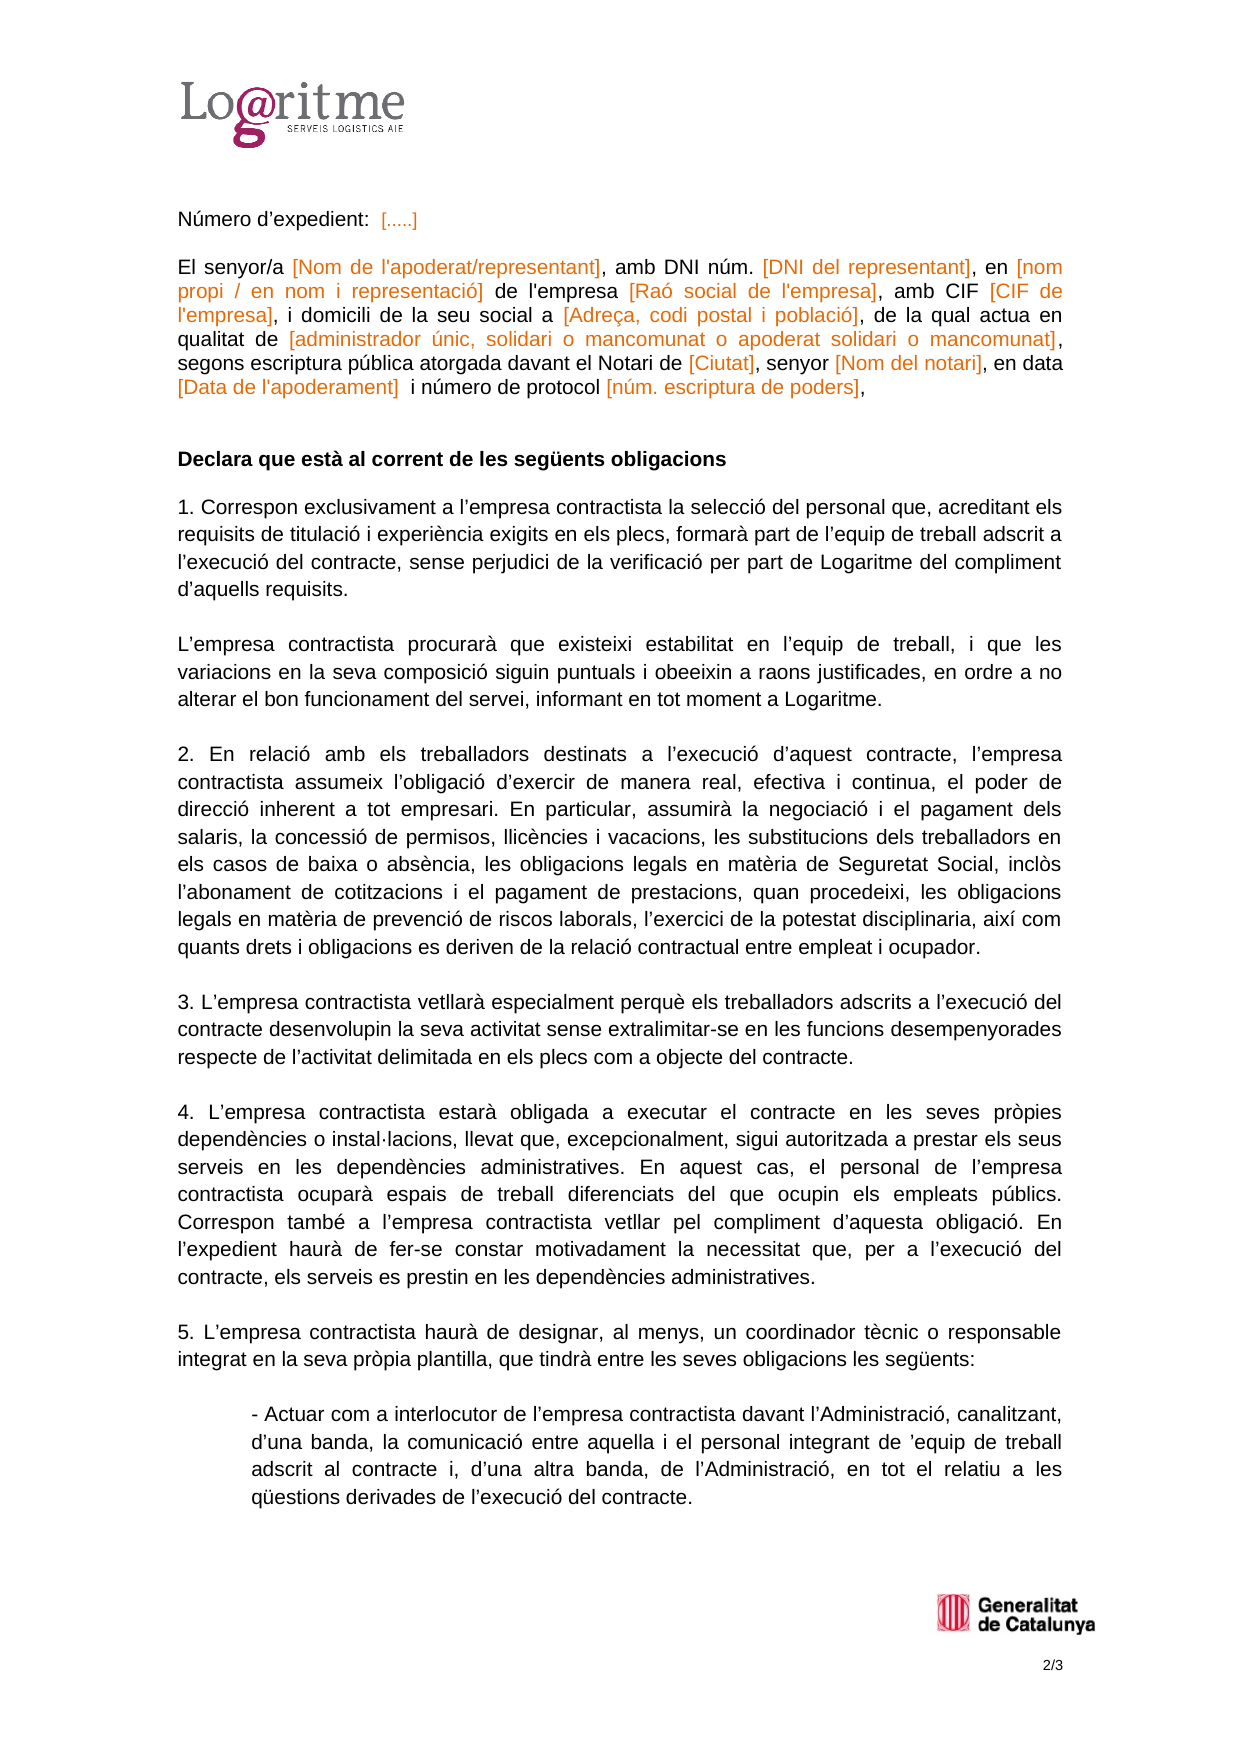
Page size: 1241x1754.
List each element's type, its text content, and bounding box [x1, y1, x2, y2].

text 2. En relació amb els treballadors destinats a l’execució d’aquest contracte, l’empresa contractista assumeix l’obligació d’exercir de manera real, efectiva i continua, el poder de direcció inherent a tot empresari. En particular, assumirà la negociació i el pagament dels salaris, la concessió de permisos, llicències i vacacions, les substitucions dels treballadors en els casos de baixa o absència, les obligacions legals en matèria de Seguretat Social, inclòs l’abonament de cotitzacions i el pagament de prestacions, quan procedeixi, les obligacions legals en matèria de prevenció de riscos laborals, l’exercici de la potestat disciplinaria, així com quants drets i obligacions es deriven de la relació contractual entre empleat i ocupador. [177, 742, 1063, 958]
text El senyor/a [Nom de l'apoderat/representant], amb DNI núm. [DNI del representant], en [nom propi / en nom i representació] de l'empresa [Raó social de l'empresa], amb CIF [CIF de l'empresa], i domicili de la seu social a [Adreça, codi postal i població], de la qual actua en qualitat de [administrador únic, solidari o mancomunat o apoderat solidari o mancomunat], segons escriptura pública atorgada davant el Notari de [Ciutat], senyor [Nom del notari], en data [Data de l'apoderament] i número de protocol [núm. escriptura de poders], [177, 255, 1063, 398]
text 1. Correspon exclusivament a l’empresa contractista la selecció del personal que, acreditant els requisits de titulació i experiència exigits en els plecs, formarà part de l’equip de treball adscrit a l’execució del contracte, sense perjudici de la verificació per part de Logaritme del compliment d’aquells requisits. [177, 494, 1063, 601]
text 4. L’empresa contractista estarà obligada a executar el contracte en les seves pròpies dependències o instal·lacions, llevat que, excepcionalment, sigui autoritzada a prestar els seus serveis en les dependències administratives. En aquest cas, el personal de l’empresa contractista ocuparà espais de treball diferenciats del que ocupin els empleats públics. Correspon també a l’empresa contractista vetllar pel compliment d’aquesta obligació. En l’expedient haurà de fer-se constar motivadament la necessitat que, per a l’execució del contracte, els serveis es prestin en les dependències administratives. [177, 1099, 1063, 1288]
text 5. L’empresa contractista haurà de designar, al menys, un coordinador tècnic o responsable integrat en la seva pròpia plantilla, que tindrà entre les seves obligacions les següents: [177, 1319, 1063, 1371]
text Número d’expedient: [.....] [177, 207, 1063, 231]
text L’empresa contractista procurarà que existeixi estabilitat en l’equip de treball, i que les variacions en la seva composició siguin puntuals i obeeixin a raons justificades, en ordre a no alterar el bon funcionament del servei, informant en tot moment a Logaritme. [177, 632, 1063, 711]
text - Actuar com a interlocutor de l’empresa contractista davant l’Administració, canalitzant, d’una banda, la comunicació entre aquella i el personal integrant de ’equip de treball adscrit al contracte i, d’una altra banda, de l’Administració, en tot el relatiu a les qüestions derivades de l’execució del contracte. [251, 1402, 1063, 1508]
text Declara que està al corrent de les següents obligacions [177, 447, 1063, 471]
text 3. L’empresa contractista vetllarà especialment perquè els treballadors adscrits a l’execució del contracte desenvolupin la seva activitat sense extralimitar-se en les funcions desempenyorades respecte de l’activitat delimitada en els plecs com a objecte del contracte. [177, 989, 1063, 1068]
picture [898, 1587, 1133, 1640]
picture [177, 73, 408, 149]
